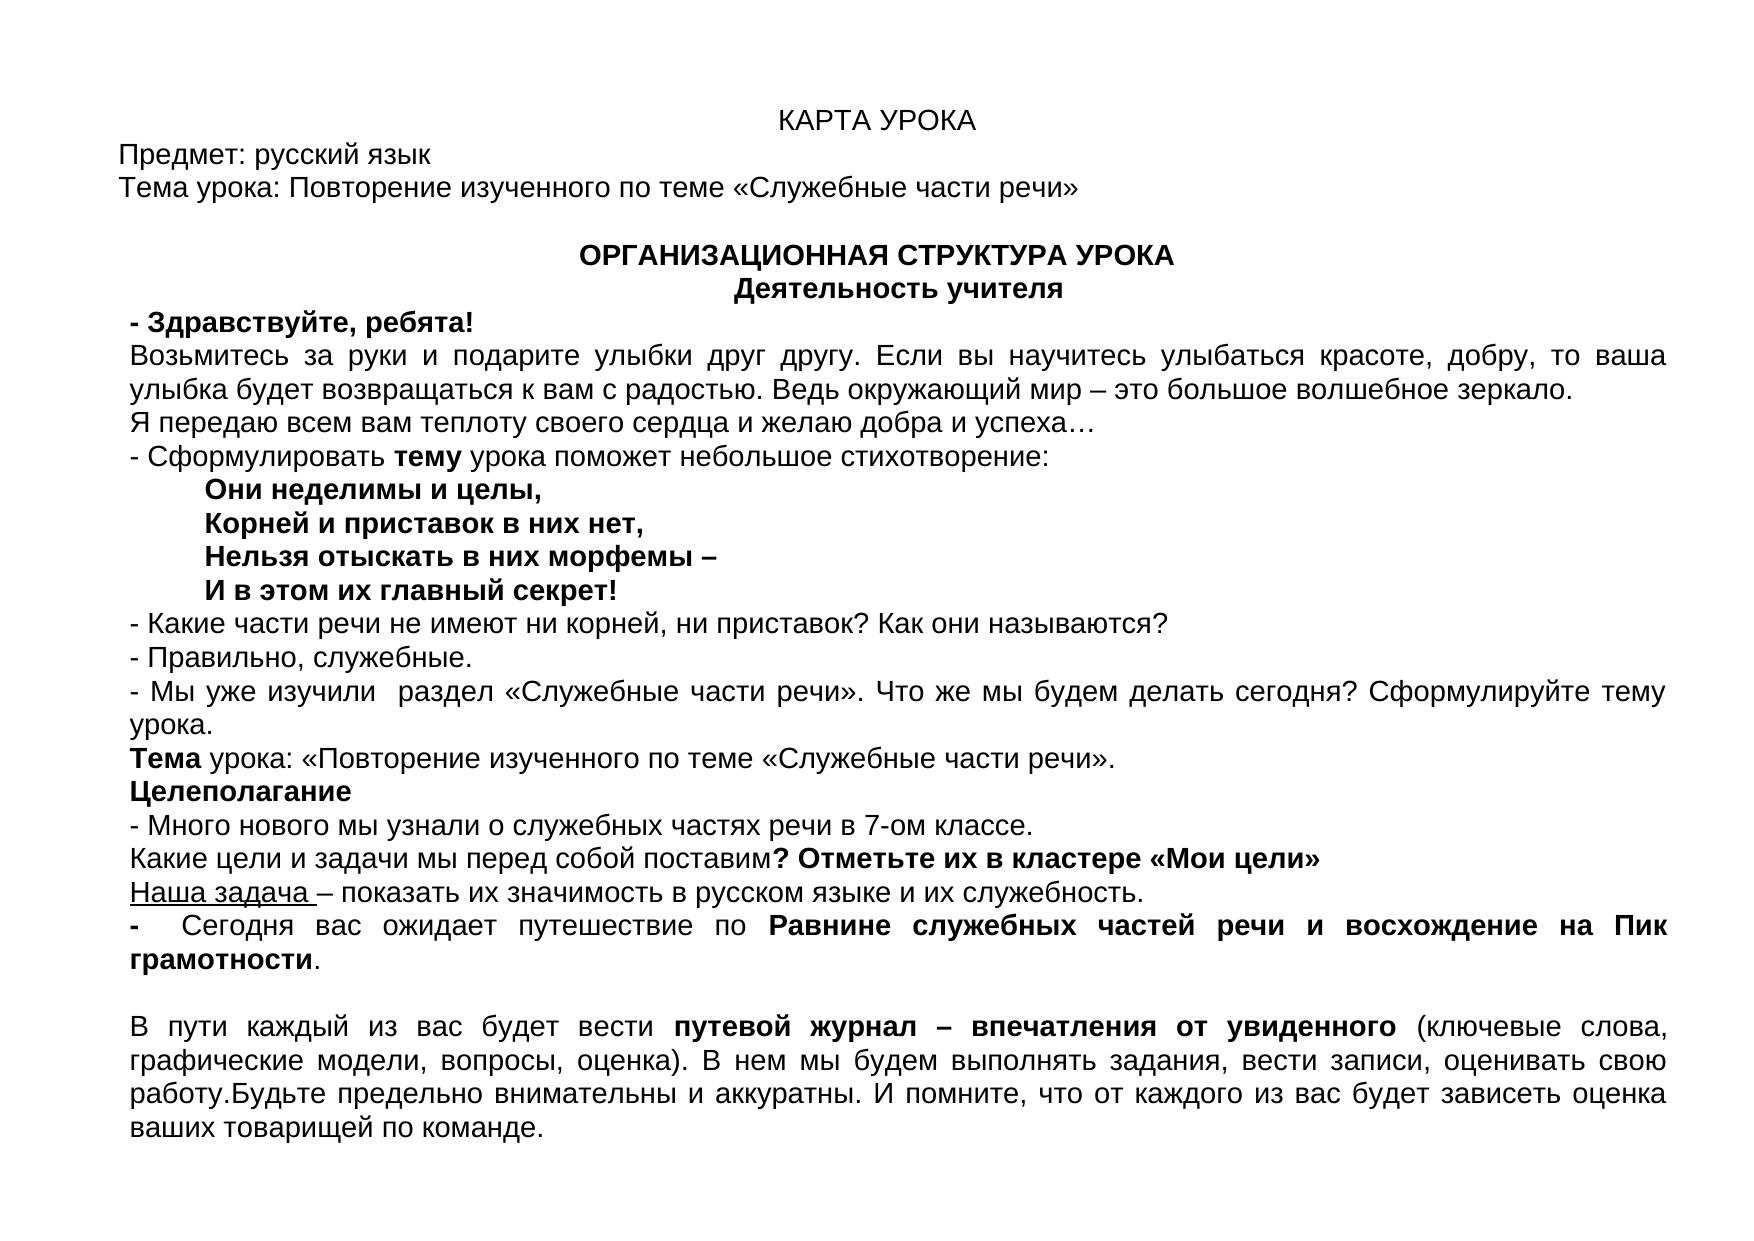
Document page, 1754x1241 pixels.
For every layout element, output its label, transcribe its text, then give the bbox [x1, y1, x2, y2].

text Тема урока: Повторение изученного по теме «Служебные части речи» [118, 171, 1636, 204]
text Предмет: русский язык [118, 137, 1636, 171]
text ОРГАНИЗАЦИОННАЯ СТРУКТУРА УРОКА [118, 238, 1636, 271]
table_header Деятельность учителя [118, 271, 1680, 305]
text КАРТА УРОКА [118, 103, 1636, 137]
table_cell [118, 305, 1680, 1143]
